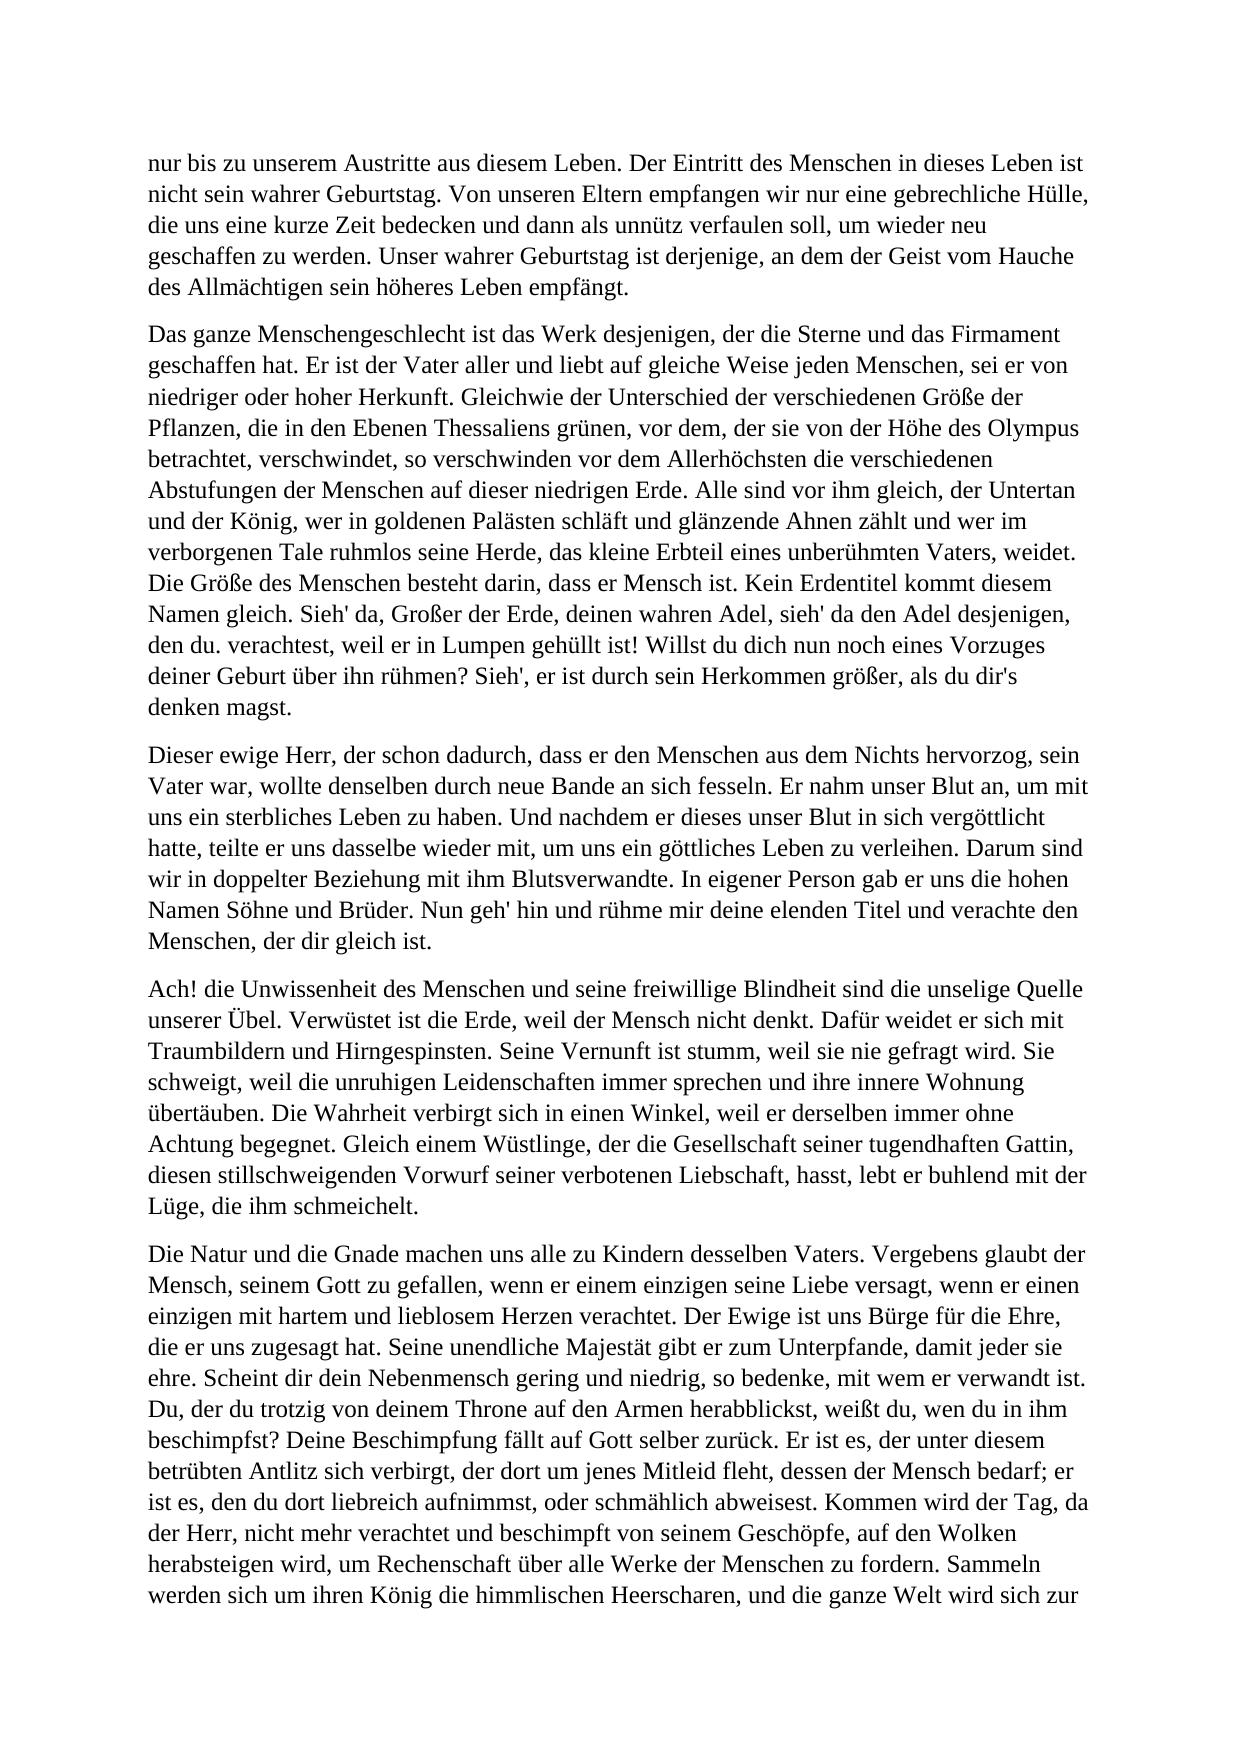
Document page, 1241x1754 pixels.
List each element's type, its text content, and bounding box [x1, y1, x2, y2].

text Ach! die Unwissenheit des Menschen und seine freiwillige Blindheit sind die unselige Quelle unserer Übel. Verwüstet ist die Erde, weil der Mensch nicht denkt. Dafür weidet er sich mit Traumbildern und Hirngespinsten. Seine Vernunft ist stumm, weil sie nie gefragt wird. Sie schweigt, weil die unruhigen Leidenschaften immer sprechen und ihre innere Wohnung übertäuben. Die Wahrheit verbirgt sich in einen Winkel, weil er derselben immer ohne Achtung begegnet. Gleich einem Wüstlinge, der die Gesellschaft seiner tugendhaften Gattin, diesen stillschweigenden Vorwurf seiner verbotenen Liebschaft, hasst, lebt er buhlend mit der Lüge, die ihm schmeichelt. [148, 974, 1093, 1220]
text Das ganze Menschengeschlecht ist das Werk desjenigen, der die Sterne und das Firmament geschaffen hat. Er ist der Vater aller und liebt auf gleiche Weise jeden Menschen, sei er von niedriger oder hoher Herkunft. Gleichwie der Unterschied der verschiedenen Größe der Pflanzen, die in den Ebenen Thessaliens grünen, vor dem, der sie von der Höhe des Olympus betrachtet, verschwindet, so verschwinden vor dem Allerhöchsten die verschiedenen Abstufungen der Menschen auf dieser niedrigen Erde. Alle sind vor ihm gleich, der Untertan und der König, wer in goldenen Palästen schläft und glänzende Ahnen zählt und wer im verborgenen Tale ruhmlos seine Herde, das kleine Erbteil eines unberühmten Vaters, weidet. Die Größe des Menschen besteht darin, dass er Mensch ist. Kein Erdentitel kommt diesem Namen gleich. Sieh' da, Großer der Erde, deinen wahren Adel, sieh' da den Adel desjenigen, den du. verachtest, weil er in Lumpen gehüllt ist! Willst du dich nun noch eines Vorzuges deiner Geburt über ihn rühmen? Sieh', er ist durch sein Herkommen größer, als du dir's denken magst. [148, 319, 1093, 721]
text Dieser ewige Herr, der schon dadurch, dass er den Menschen aus dem Nichts hervorzog, sein Vater war, wollte denselben durch neue Bande an sich fesseln. Er nahm unser Blut an, um mit uns ein sterbliches Leben zu haben. Und nachdem er dieses unser Blut in sich vergöttlicht hatte, teilte er uns dasselbe wieder mit, um uns ein göttliches Leben zu verleihen. Darum sind wir in doppelter Beziehung mit ihm Blutsverwandte. In eigener Person gab er uns die hohen Namen Söhne und Brüder. Nun geh' hin und rühme mir deine elenden Titel und verachte den Menschen, der dir gleich ist. [148, 740, 1093, 955]
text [148, 148, 1093, 301]
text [148, 1239, 1093, 1609]
